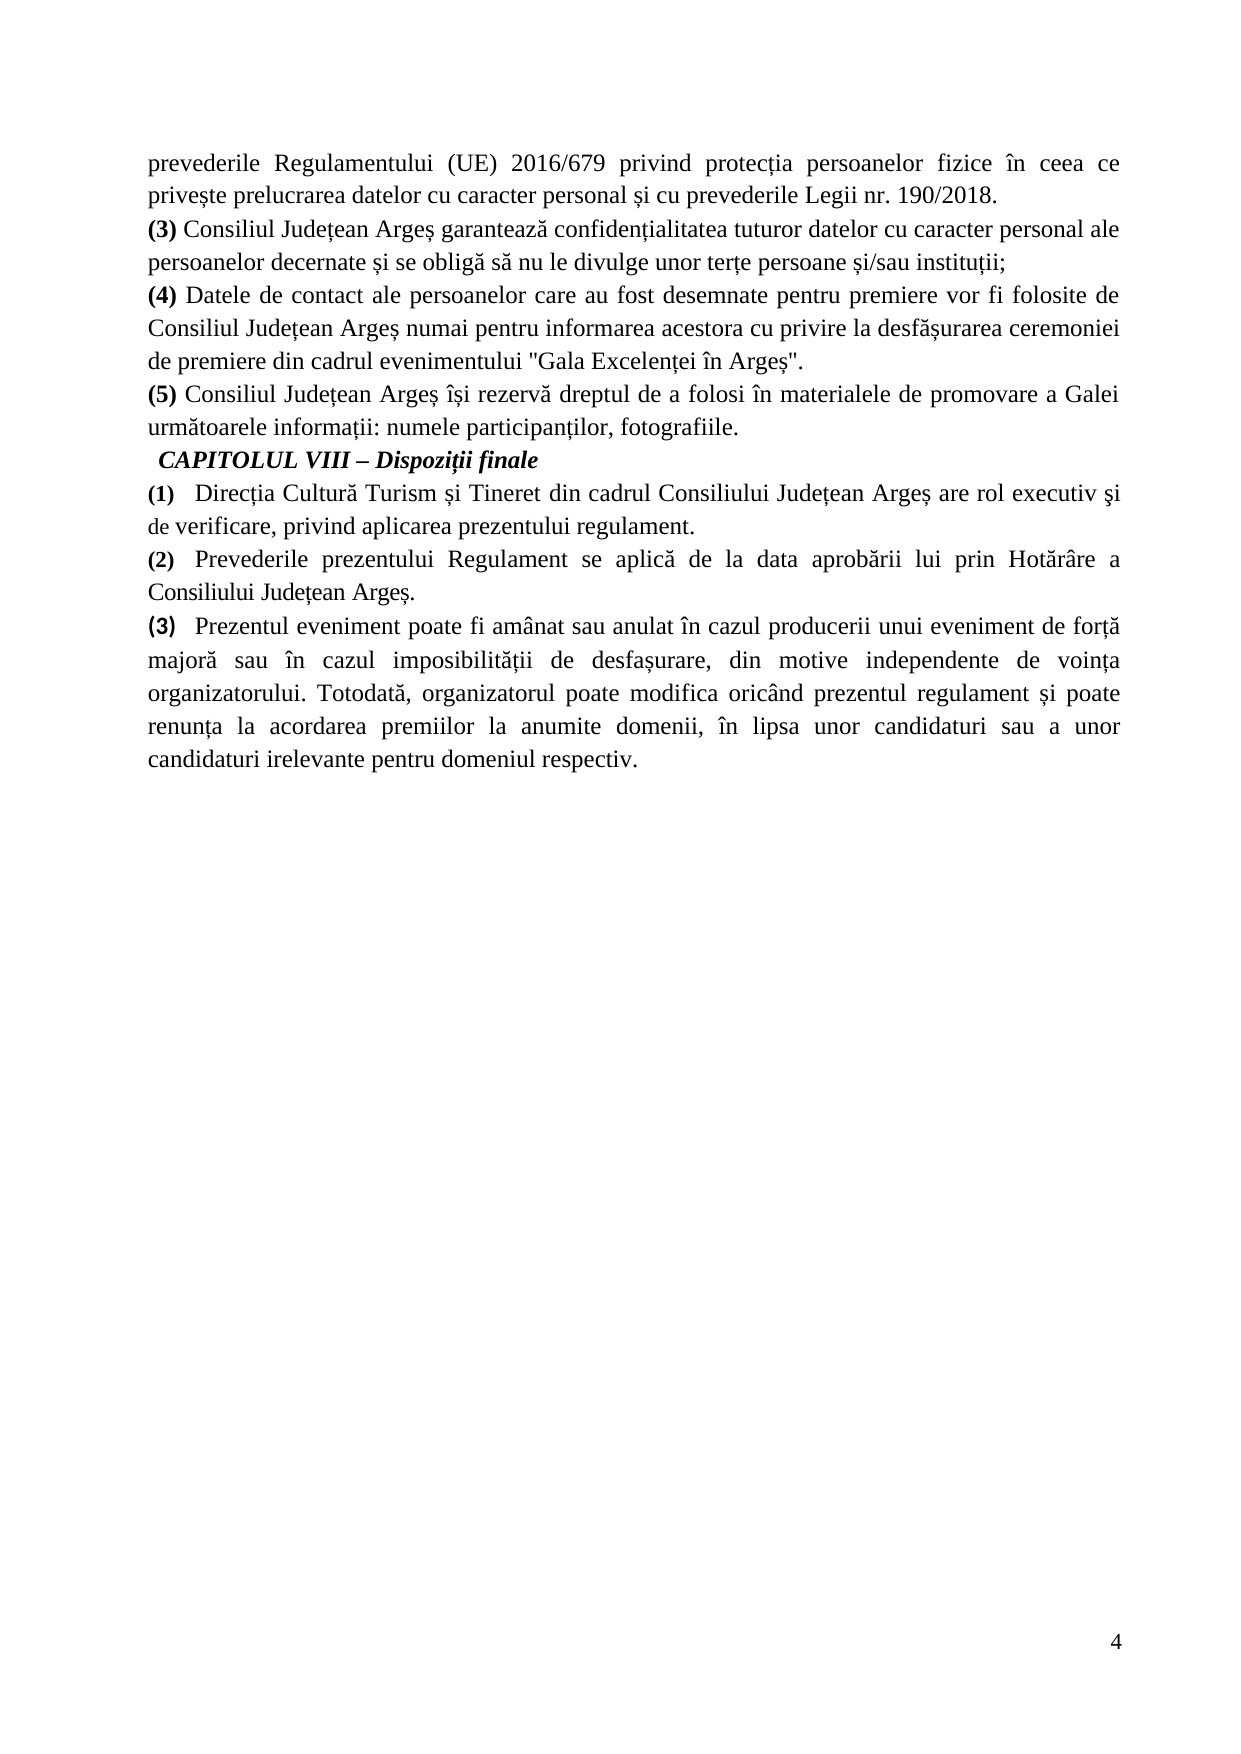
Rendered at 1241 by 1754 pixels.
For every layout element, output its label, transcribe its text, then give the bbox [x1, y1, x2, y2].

text CAPITOLUL VIII – Dispoziții finale [158, 445, 1121, 473]
text (3) Consiliul Județean Argeș garantează confidențialitatea tuturor datelor cu caracter personal ale persoanelor decernate și se obligă să nu le divulge unor terțe persoane și/sau instituții; [148, 214, 1121, 275]
list Prevederile prezentului Regulament se aplică de la data aprobării lui prin Hotărâre a Consiliului Județean Argeș. [148, 544, 1122, 606]
text (5) Consiliul Județean Argeș își rezervă dreptul de a folosi în materialele de promovare a Galei următoarele informații: numele participanților, fotografiile. [148, 379, 1121, 441]
list Direcția Cultură Turism și Tineret din cadrul Consiliului Județean Argeș are rol executiv şi de verificare, privind aplicarea prezentului regulament. [148, 478, 1122, 539]
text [148, 148, 1121, 209]
text (4) Datele de contact ale persoanelor care au fost desemnate pentru premiere vor fi folosite de Consiliul Județean Argeș numai pentru informarea acestora cu privire la desfășurarea ceremoniei de premiere din cadrul evenimentului ''Gala Excelenței în Argeș''. [148, 280, 1121, 374]
list Prezentul eveniment poate fi amânat sau anulat în cazul producerii unui eveniment de forță majoră sau în cazul imposibilității de desfașurare, din motive independente de voința organizatorului. Totodată, organizatorul poate modifica oricând prezentul regulament și poate renunța la acordarea premiilor la anumite domenii, în lipsa unor candidaturi sau a unor candidaturi irelevante pentru domeniul respectiv. [148, 610, 1122, 772]
